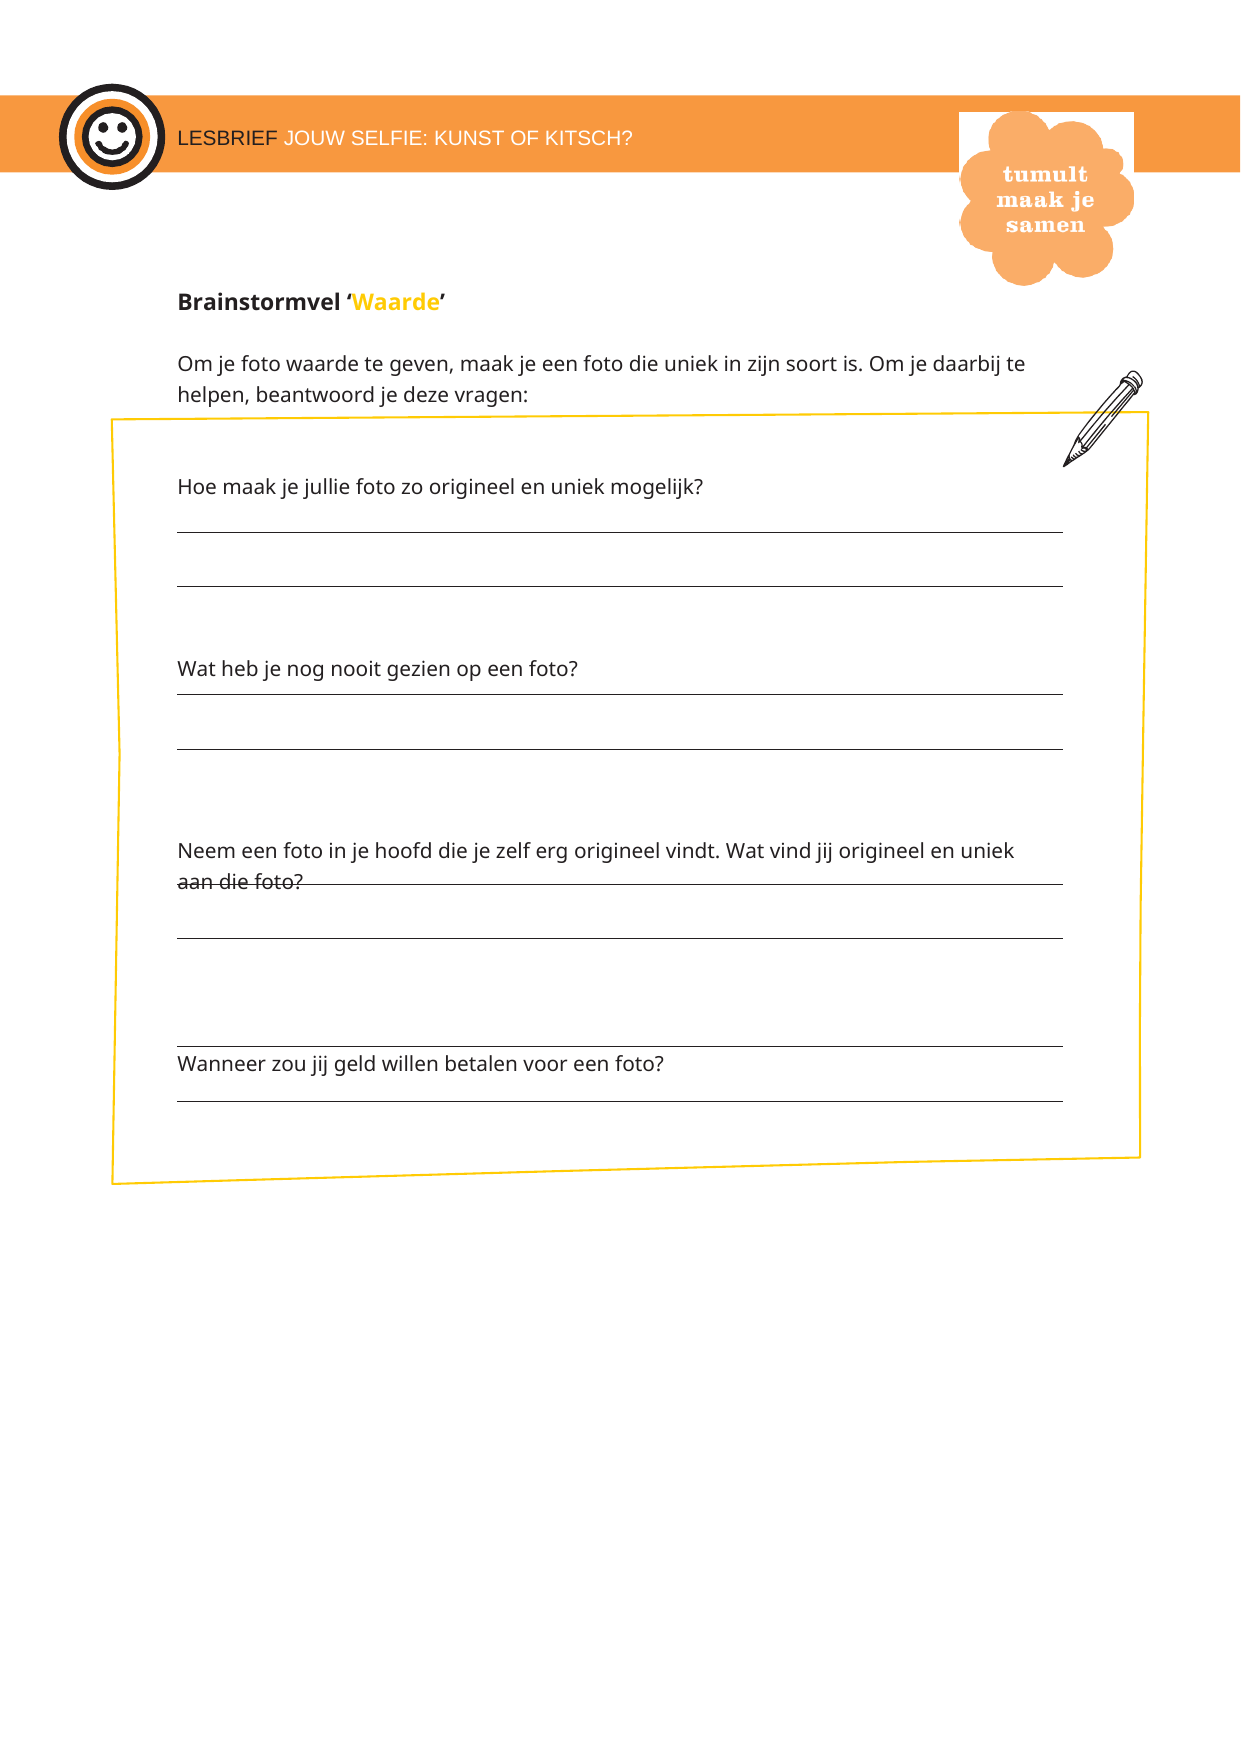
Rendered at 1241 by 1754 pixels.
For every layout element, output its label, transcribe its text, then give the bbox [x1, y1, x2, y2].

subtitle Brainstormvel ‘Waarde’ [177, 286, 1240, 317]
text Neem een foto in je hoofd die je zelf erg origineel vindt. Wat vind jij origineel en uniek aan die foto? [177, 837, 1049, 896]
text Hoe maak je jullie foto zo origineel en uniek mogelijk? [177, 472, 1240, 500]
text Wanneer zou jij geld willen betalen voor een foto? [177, 1049, 1240, 1078]
text Om je foto waarde te geven, maak je een foto die uniek in zijn soort is. Om je daarbij te helpen, beantwoord je deze vragen: [177, 349, 1077, 409]
text Wat heb je nog nooit gezien op een foto? [177, 654, 1240, 683]
picture [959, 111, 1134, 286]
picture [95, 122, 129, 155]
